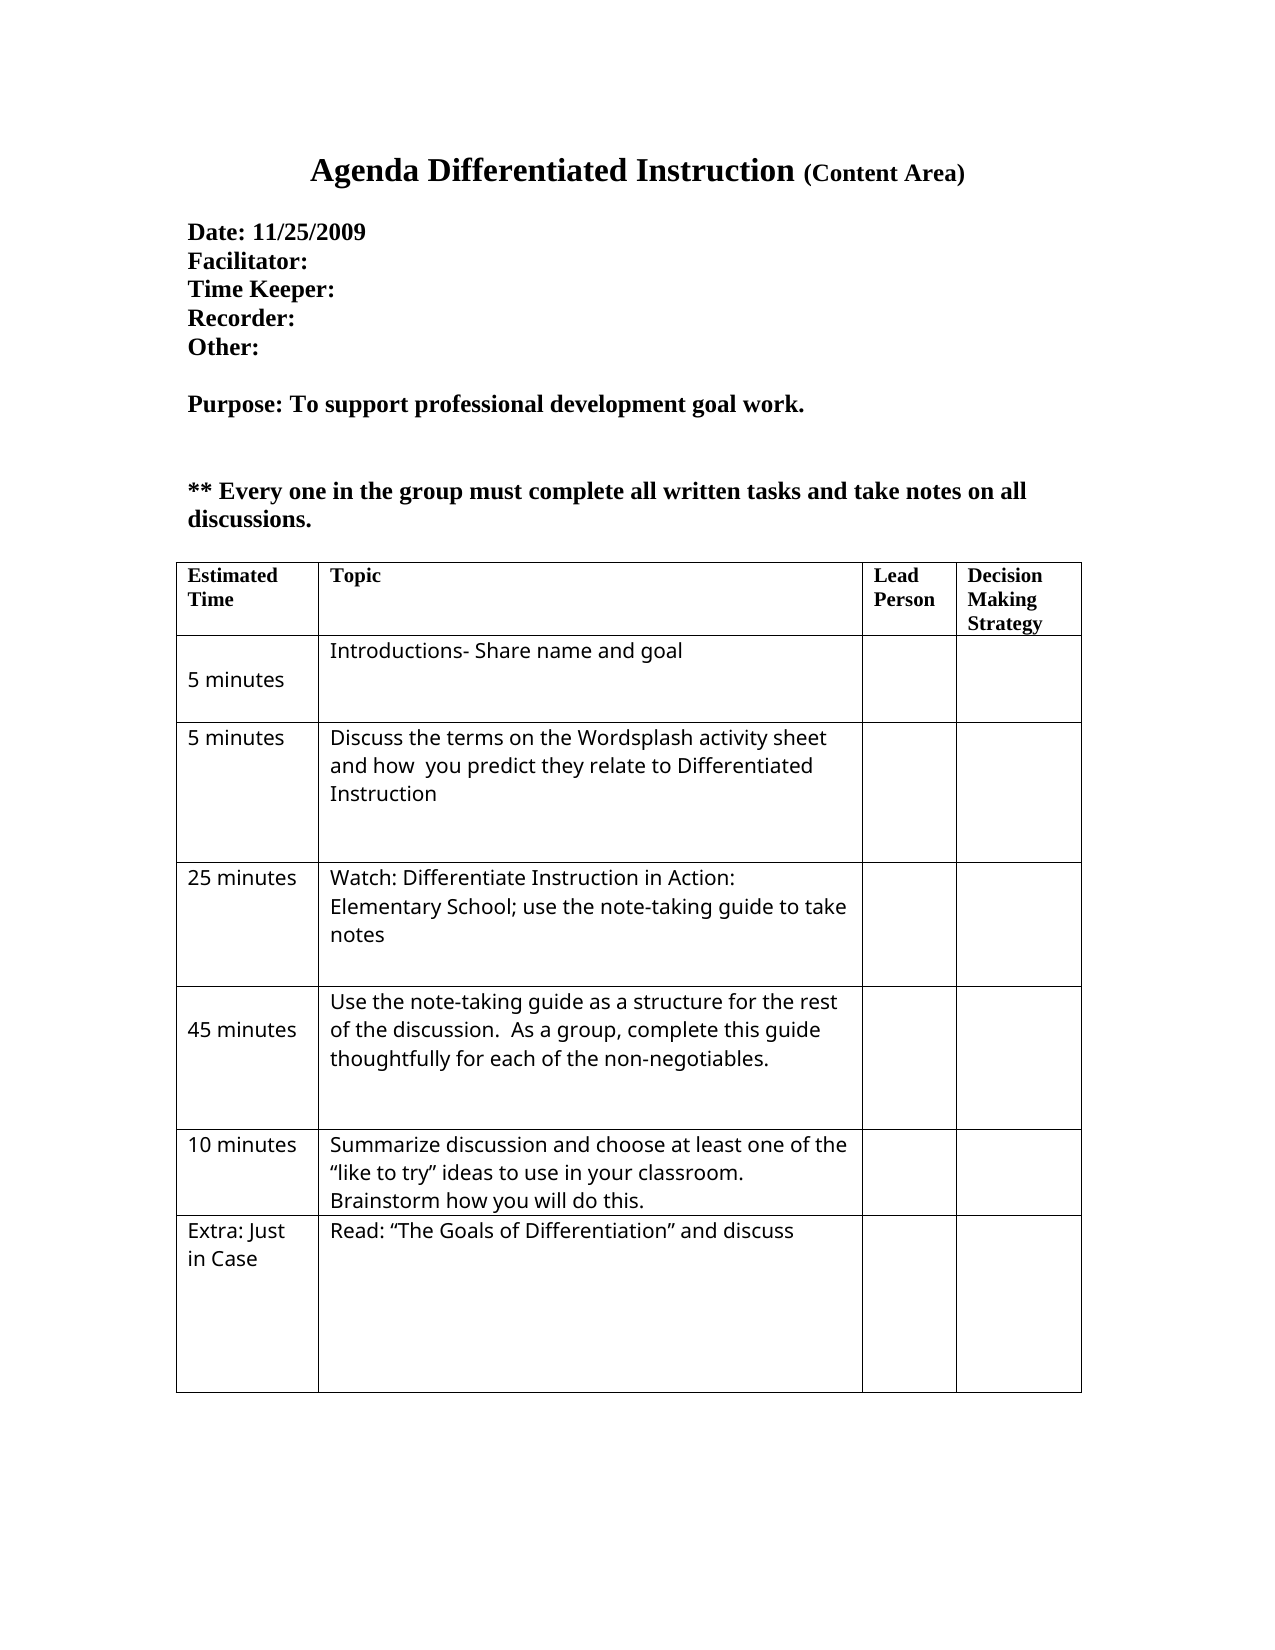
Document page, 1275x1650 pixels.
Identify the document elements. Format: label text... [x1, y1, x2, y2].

table_header Estimated Time [177, 563, 318, 635]
table_cell Discuss the terms on the Wordsplash activity sheet and how you predict they relate to Differentiated Instruction [319, 723, 862, 862]
table_cell Use the note-taking guide as a structure for the rest of the discussion. As a group, complete this guide thoughtfully for each of the non-negotiables. [319, 987, 862, 1129]
table_cell Watch: Differentiate Instruction in Action: Elementary School; use the note-taking guide to take notes [319, 863, 862, 986]
table_cell [957, 1216, 1081, 1392]
table_cell [863, 1216, 956, 1392]
table_cell 10 minutes [177, 1130, 318, 1215]
table_cell Introductions- Share name and goal [319, 636, 862, 722]
table_cell [957, 636, 1081, 722]
text ** Every one in the group must complete all written tasks and take notes on all discussions. [187, 476, 1087, 533]
table_header Topic [319, 563, 862, 635]
table_cell [863, 1130, 956, 1215]
text Date: 11/25/2009 [187, 217, 1087, 246]
table_cell [863, 636, 956, 722]
table_cell 45 minutes [177, 987, 318, 1129]
table_cell 5 minutes [177, 723, 318, 862]
table_cell [957, 723, 1081, 862]
table_header Decision Making Strategy [957, 563, 1081, 635]
text Time Keeper: [187, 274, 1087, 303]
text Agenda Differentiated Instruction (Content Area) [187, 150, 1087, 188]
table_cell [957, 863, 1081, 986]
table_cell 5 minutes [177, 636, 318, 722]
table_cell Extra: Just in Case [177, 1216, 318, 1392]
table_cell [863, 723, 956, 862]
table_cell [957, 1130, 1081, 1215]
table_cell [957, 987, 1081, 1129]
table_cell [863, 987, 956, 1129]
table_cell Summarize discussion and choose at least one of the “like to try” ideas to use in your classroom. Brainstorm how you will do this. [319, 1130, 862, 1215]
table_header Lead Person [863, 563, 956, 635]
text Recorder: [187, 303, 1087, 332]
text Purpose: To support professional development goal work. [187, 389, 1087, 418]
text Facilitator: [187, 246, 1087, 274]
text Other: [187, 332, 1087, 361]
table_cell 25 minutes [177, 863, 318, 986]
table_cell [863, 863, 956, 986]
table_cell Read: “The Goals of Differentiation” and discuss [319, 1216, 862, 1392]
